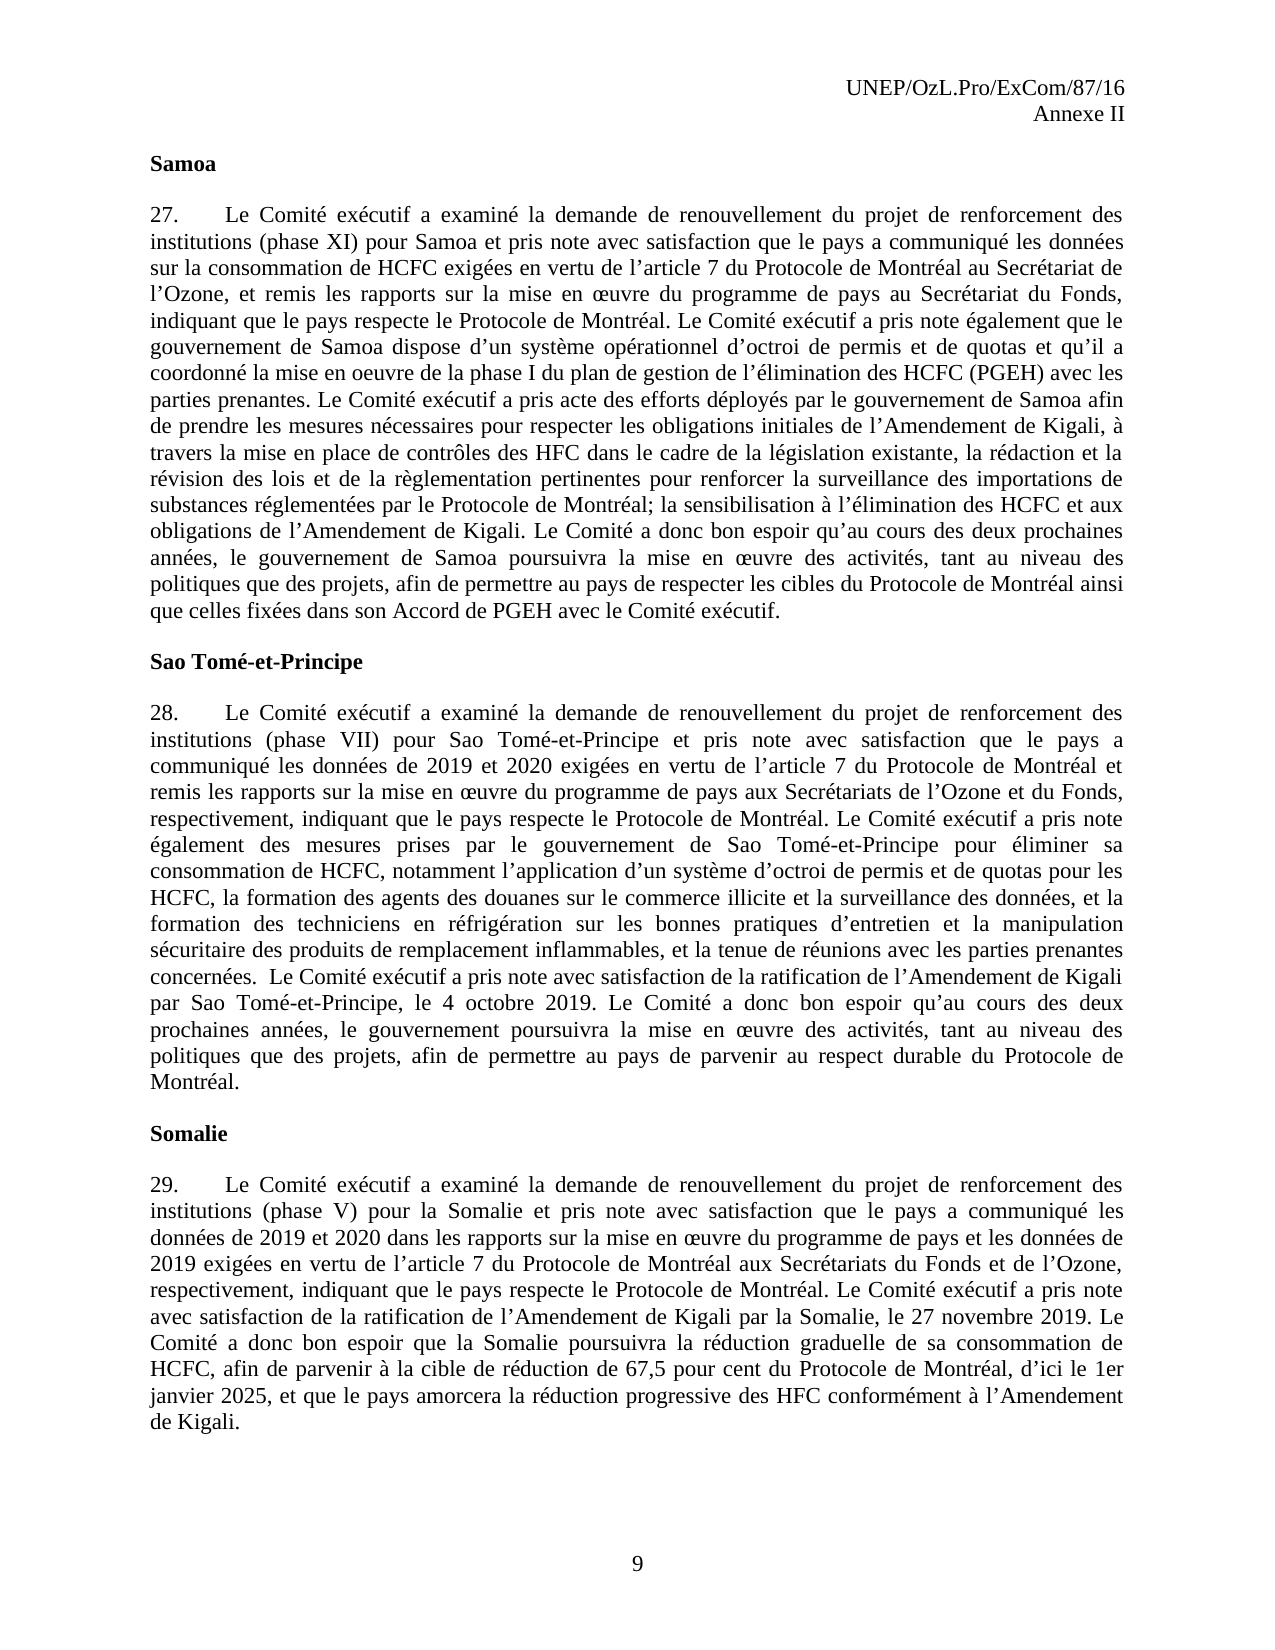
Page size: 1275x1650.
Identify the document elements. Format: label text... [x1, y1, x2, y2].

list Le Comité exécutif a examiné la demande de renouvellement du projet de renforcement des institutions (phase XI) pour Samoa et pris note avec satisfaction que le pays a communiqué les données sur la consommation de HCFC exigées en vertu de l’article 7 du Protocole de Montréal au Secrétariat de l’Ozone, et remis les rapports sur la mise en œuvre du programme de pays au Secrétariat du Fonds, indiquant que le pays respecte le Protocole de Montréal. Le Comité exécutif a pris note également que le gouvernement de Samoa dispose d’un système opérationnel d’octroi de permis et de quotas et qu’il a coordonné la mise en oeuvre de la phase I du plan de gestion de l’élimination des HCFC (PGEH) avec les parties prenantes. Le Comité exécutif a pris acte des efforts déployés par le gouvernement de Samoa afin de prendre les mesures nécessaires pour respecter les obligations initiales de l’Amendement de Kigali, à travers la mise en place de contrôles des HFC dans le cadre de la législation existante, la rédaction et la révision des lois et de la règlementation pertinentes pour renforcer la surveillance des importations de substances réglementées par le Protocole de Montréal; la sensibilisation à l’élimination des HCFC et aux obligations de l’Amendement de Kigali. Le Comité a donc bon espoir qu’au cours des deux prochaines années, le gouvernement de Samoa poursuivra la mise en œuvre des activités, tant au niveau des politiques que des projets, afin de permettre au pays de respecter les cibles du Protocole de Montréal ainsi que celles fixées dans son Accord de PGEH avec le Comité exécutif. [150, 201, 1125, 623]
list Le Comité exécutif a examiné la demande de renouvellement du projet de renforcement des institutions (phase VII) pour Sao Tomé-et-Principe et pris note avec satisfaction que le pays a communiqué les données de 2019 et 2020 exigées en vertu de l’article 7 du Protocole de Montréal et remis les rapports sur la mise en œuvre du programme de pays aux Secrétariats de l’Ozone et du Fonds, respectivement, indiquant que le pays respecte le Protocole de Montréal. Le Comité exécutif a pris note également des mesures prises par le gouvernement de Sao Tomé-et-Principe pour éliminer sa consommation de HCFC, notamment l’application d’un système d’octroi de permis et de quotas pour les HCFC, la formation des agents des douanes sur le commerce illicite et la surveillance des données, et la formation des techniciens en réfrigération sur les bonnes pratiques d’entretien et la manipulation sécuritaire des produits de remplacement inflammables, et la tenue de réunions avec les parties prenantes concernées. Le Comité exécutif a pris note avec satisfaction de la ratification de l’Amendement de Kigali par Sao Tomé-et-Principe, le 4 octobre 2019. Le Comité a donc bon espoir qu’au cours des deux prochaines années, le gouvernement poursuivra la mise en œuvre des activités, tant au niveau des politiques que des projets, afin de permettre au pays de parvenir au respect durable du Protocole de Montréal. [150, 699, 1125, 1095]
list Sao Tomé-et-Principe [150, 648, 1125, 674]
list Samoa [150, 150, 1125, 176]
list Somalie [150, 1120, 1125, 1146]
list Le Comité exécutif a examiné la demande de renouvellement du projet de renforcement des institutions (phase V) pour la Somalie et pris note avec satisfaction que le pays a communiqué les données de 2019 et 2020 dans les rapports sur la mise en œuvre du programme de pays et les données de 2019 exigées en vertu de l’article 7 du Protocole de Montréal aux Secrétariats du Fonds et de l’Ozone, respectivement, indiquant que le pays respecte le Protocole de Montréal. Le Comité exécutif a pris note avec satisfaction de la ratification de l’Amendement de Kigali par la Somalie, le 27 novembre 2019. Le Comité a donc bon espoir que la Somalie poursuivra la réduction graduelle de sa consommation de HCFC, afin de parvenir à la cible de réduction de 67,5 pour cent du Protocole de Montréal, d’ici le 1er janvier 2025, et que le pays amorcera la réduction progressive des HFC conformément à l’Amendement de Kigali. [150, 1171, 1125, 1434]
